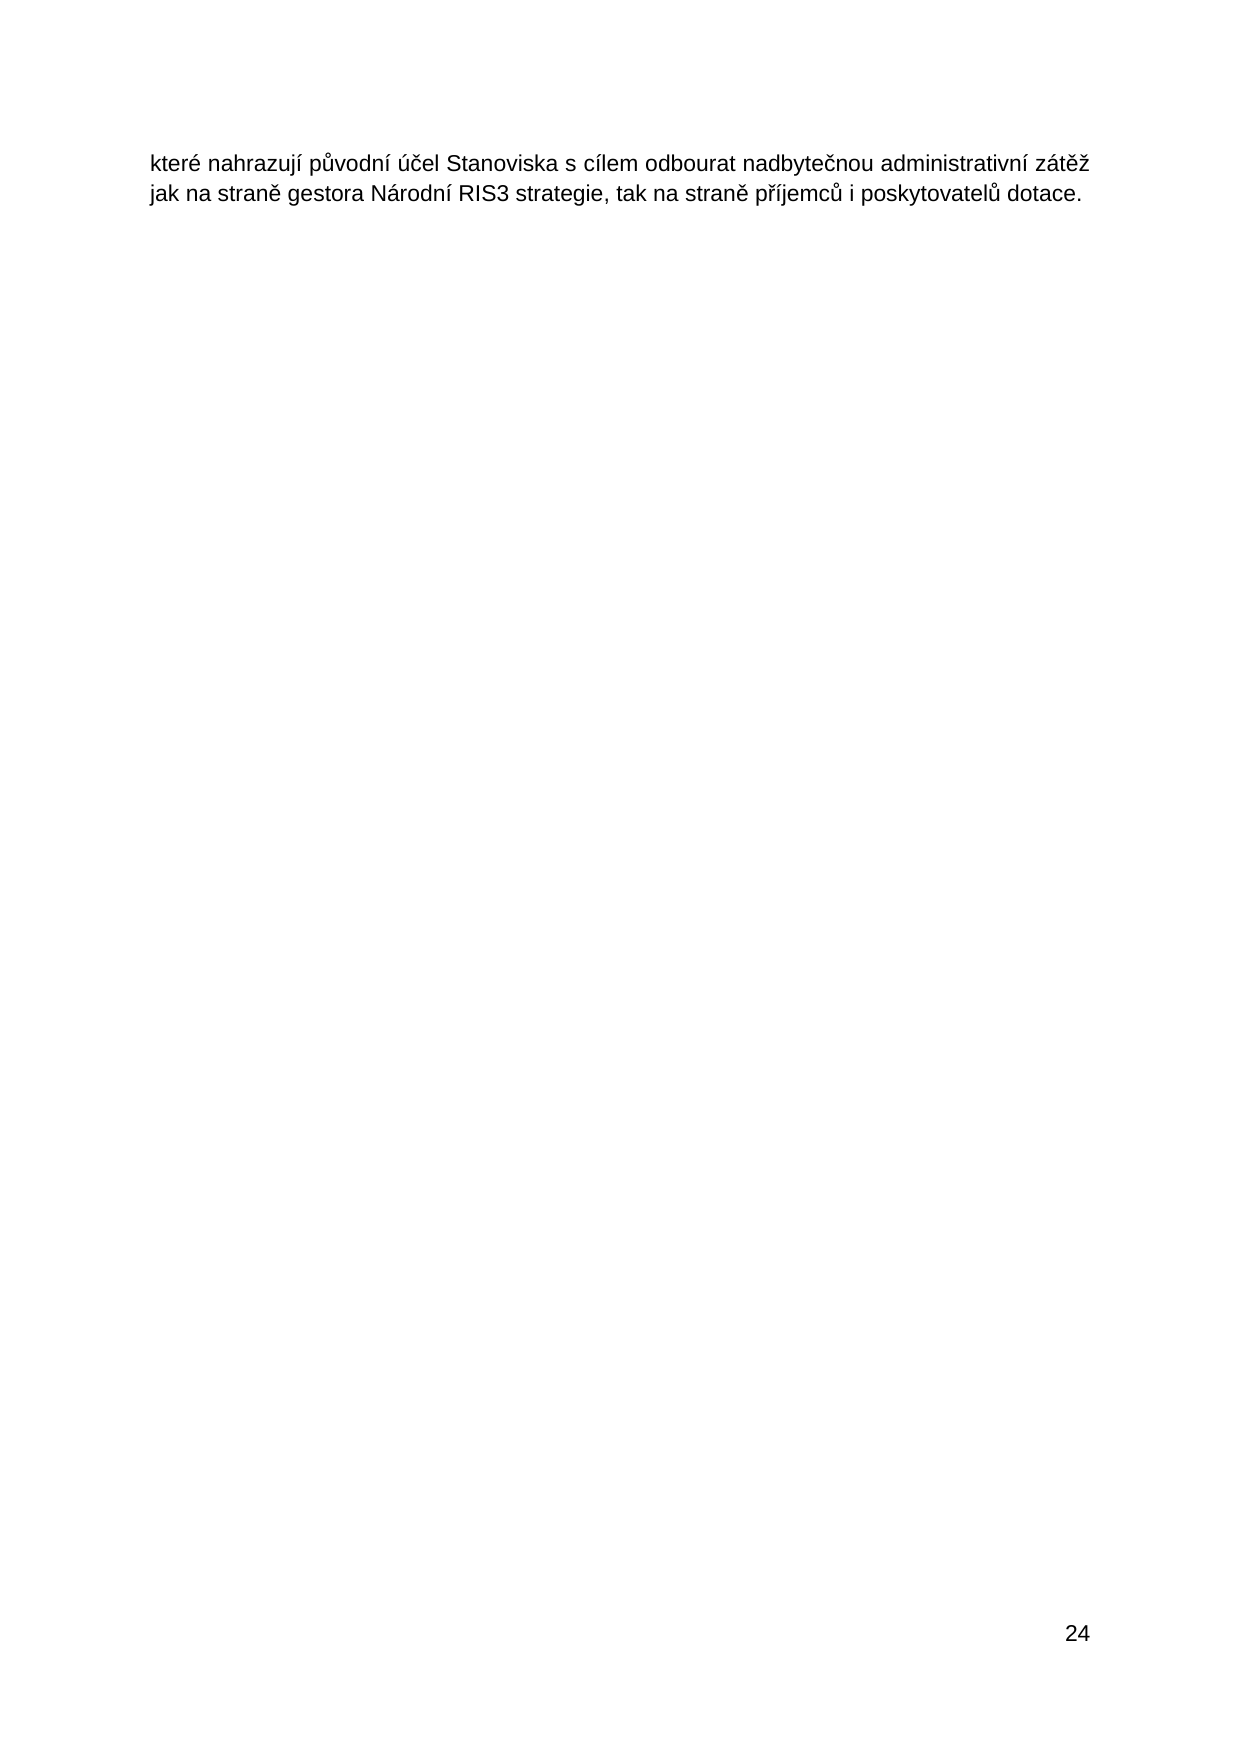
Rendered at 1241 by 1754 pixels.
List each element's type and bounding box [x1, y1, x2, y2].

text [150, 150, 1090, 207]
